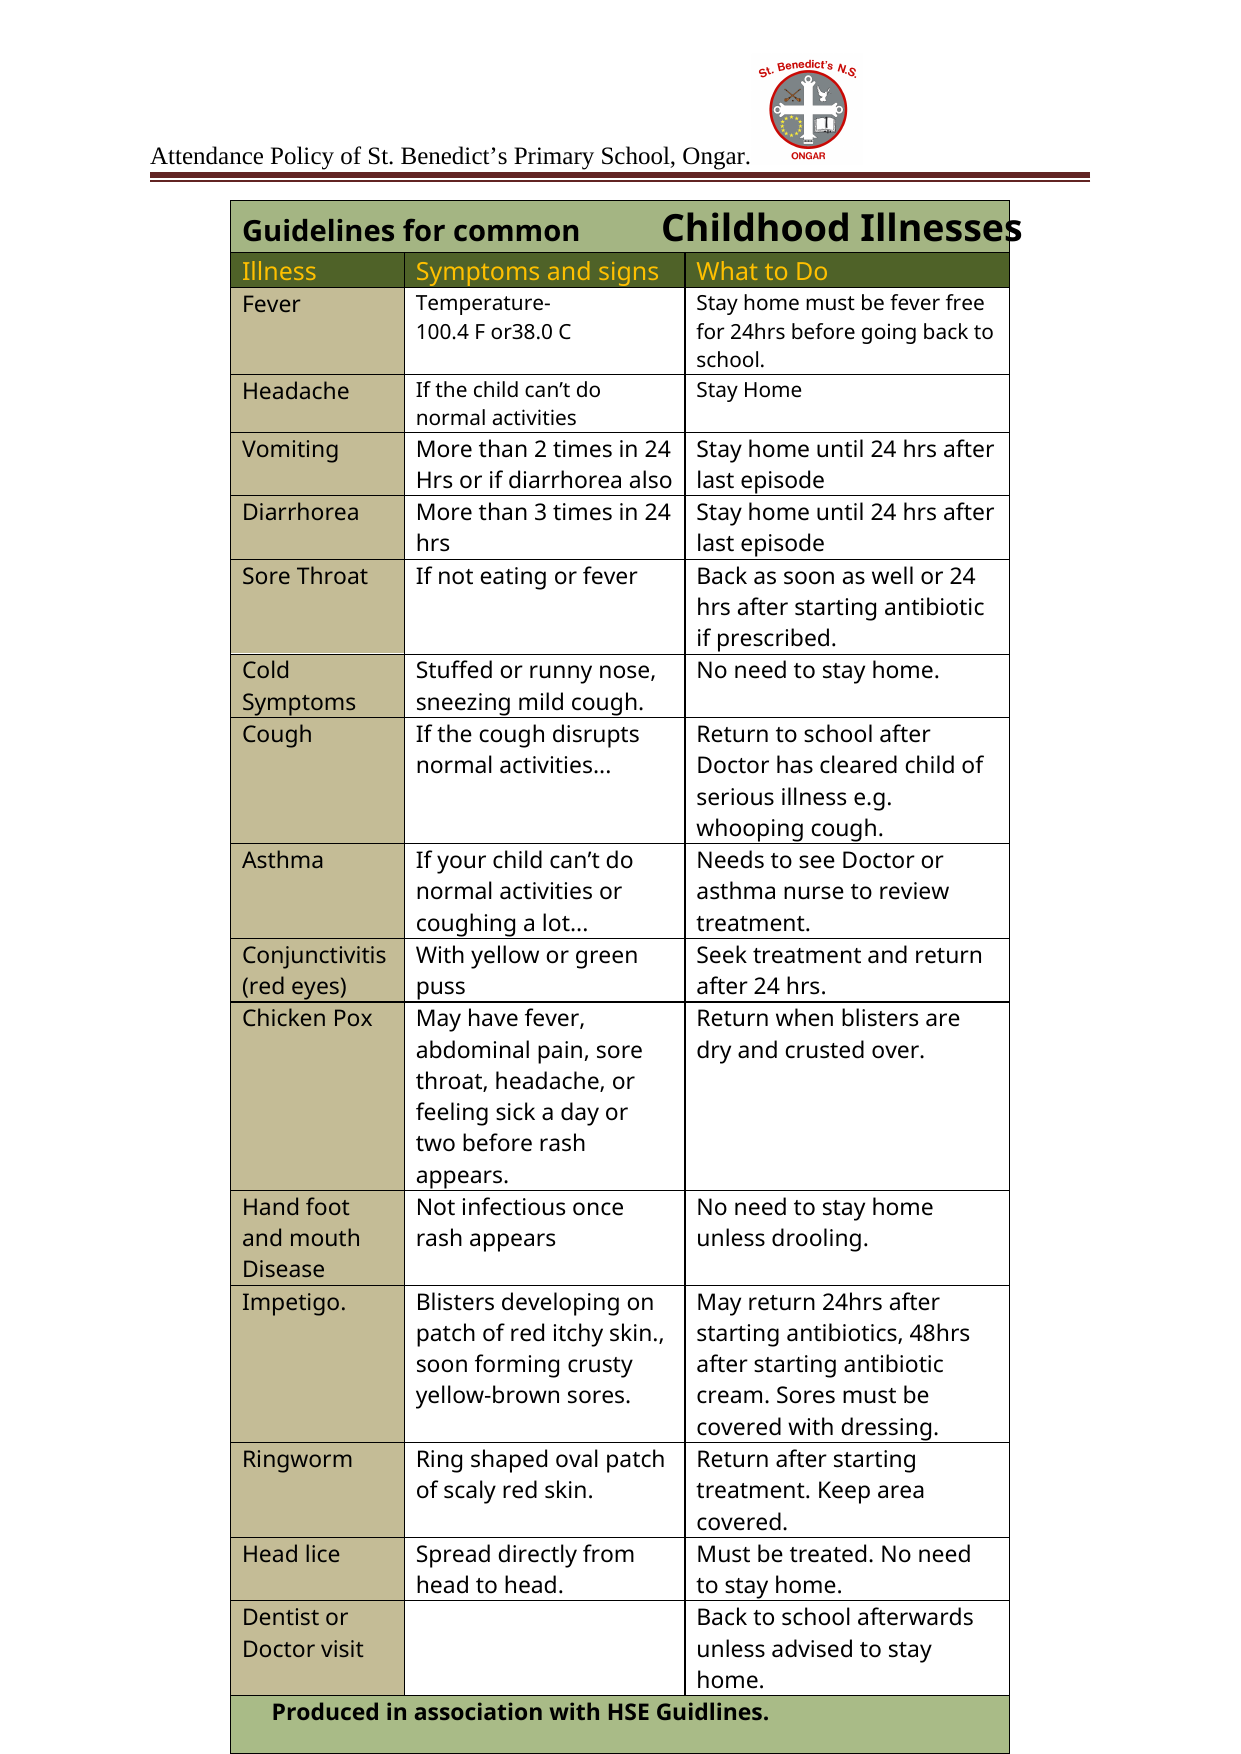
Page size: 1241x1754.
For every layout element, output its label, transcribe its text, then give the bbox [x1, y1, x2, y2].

table_cell Stay home until 24 hrs after last episode [686, 496, 1009, 559]
table_cell Symptoms and signs [405, 253, 684, 287]
table_cell Back to school afterwards unless advised to stay home. [686, 1601, 1009, 1695]
table_cell Conjunctivitis (red eyes) [231, 939, 404, 1001]
table_cell Headache [231, 375, 404, 432]
table_cell Not infectious once rash appears [405, 1191, 684, 1285]
table_header Guidelines for common Childhood Illnesses [231, 201, 1009, 252]
table_cell Ring shaped oval patch of scaly red skin. [405, 1443, 684, 1537]
table_cell No need to stay home. [686, 655, 1009, 717]
table_cell Stay home until 24 hrs after last episode [686, 433, 1009, 495]
table_cell More than 2 times in 24 Hrs or if diarrhorea also [405, 433, 684, 495]
table_cell Hand foot and mouth Disease [231, 1191, 404, 1285]
table_cell Needs to see Doctor or asthma nurse to review treatment. [686, 844, 1009, 938]
table_cell Stay Home [686, 375, 1009, 432]
table_cell May have fever, abdominal pain, sore throat, headache, or feeling sick a day or two before rash appears. [405, 1003, 684, 1190]
table_cell [405, 1601, 684, 1695]
table_cell If the cough disrupts normal activities... [405, 718, 684, 843]
table_cell Cough [231, 718, 404, 843]
table_cell Spread directly from head to head. [405, 1538, 684, 1600]
table_cell Return when blisters are dry and crusted over. [686, 1003, 1009, 1190]
table_cell Return after starting treatment. Keep area covered. [686, 1443, 1009, 1537]
table_cell Ringworm [231, 1443, 404, 1537]
table_cell Blisters developing on patch of red itchy skin., soon forming crusty yellow-brown sores. [405, 1286, 684, 1442]
table_cell No need to stay home unless drooling. [686, 1191, 1009, 1285]
table_cell Fever [231, 288, 404, 374]
table_cell What to Do [686, 253, 1009, 287]
table_cell Asthma [231, 844, 404, 938]
table_cell Seek treatment and return after 24 hrs. [686, 939, 1009, 1001]
table_cell Chicken Pox [231, 1003, 404, 1190]
table_cell Produced in association with HSE Guidlines. [231, 1696, 1009, 1753]
table_cell Cold Symptoms [231, 655, 404, 717]
table_cell Dentist or Doctor visit [231, 1601, 404, 1695]
table_cell With yellow or green puss [405, 939, 684, 1001]
table_cell May return 24hrs after starting antibiotics, 48hrs after starting antibiotic cream. Sores must be covered with dressing. [686, 1286, 1009, 1442]
table_cell Return to school after Doctor has cleared child of serious illness e.g. whooping cough. [686, 718, 1009, 843]
table_cell Illness [231, 253, 404, 287]
table_cell Temperature- 100.4 F or38.0 C [405, 288, 684, 374]
table_cell Head lice [231, 1538, 404, 1600]
table_cell Diarrhorea [231, 496, 404, 559]
table_cell If not eating or fever [405, 560, 684, 653]
table_cell Stuffed or runny nose, sneezing mild cough. [405, 655, 684, 717]
table_cell Vomiting [231, 433, 404, 495]
table_cell Impetigo. [231, 1286, 404, 1442]
table_cell Back as soon as well or 24 hrs after starting antibiotic if prescribed. [686, 560, 1009, 653]
table_cell More than 3 times in 24 hrs [405, 496, 684, 559]
table_cell Must be treated. No need to stay home. [686, 1538, 1009, 1600]
table_cell If the child can’t do normal activities [405, 375, 684, 432]
table_cell If your child can’t do normal activities or coughing a lot... [405, 844, 684, 938]
table_cell Stay home must be fever free for 24hrs before going back to school. [686, 288, 1009, 374]
table_cell Sore Throat [231, 560, 404, 653]
